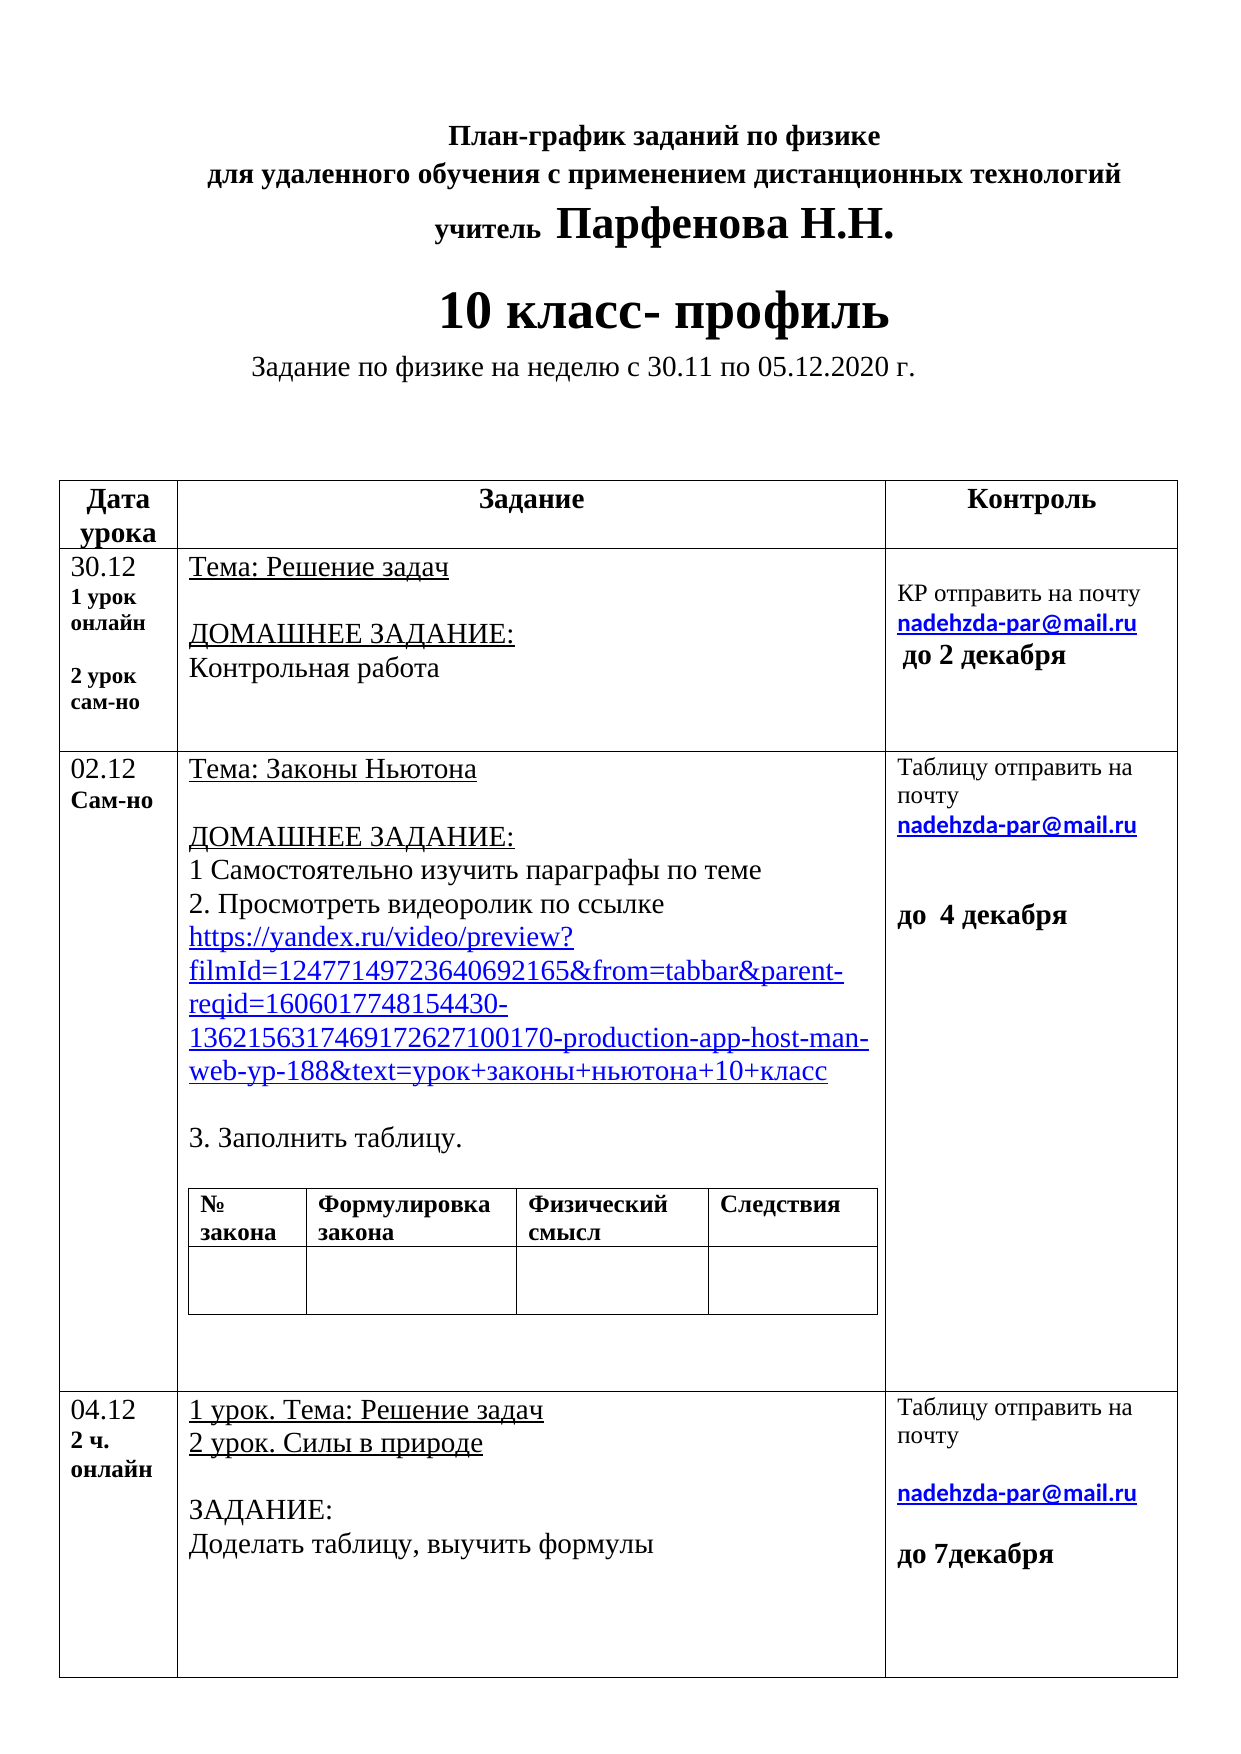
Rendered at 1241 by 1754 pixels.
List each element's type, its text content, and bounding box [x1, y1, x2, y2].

table_cell Тема: Законы Ньютона ДОМАШНЕЕ ЗАДАНИЕ: 1 Самостоятельно изучить параграфы по теме 2. Просмотреть видеоролик по ссылке https://yandex.ru/video/preview?filmId=12477149723640692165&from=tabbar&parent-reqid=1606017748154430-1362156317469172627100170-production-app-host-man-web-yp-188&text=урок+законы+ньютона+10+класс 3. Заполнить таблицу. [178, 752, 885, 1391]
table_cell Таблицу отправить на почту nadehzda-par@mail.ru до 7декабря [886, 1392, 1177, 1677]
table_cell 04.12 2 ч. онлайн [60, 1392, 177, 1677]
table_header Задание [178, 481, 885, 548]
text для удаленного обучения с применением дистанционных технологий [177, 157, 1152, 190]
table_cell Таблицу отправить на почту nadehzda-par@mail.ru до 4 декабря [886, 752, 1177, 1391]
table_cell КР отправить на почту nadehzda-par@mail.ru до 2 декабря [886, 549, 1177, 751]
table_cell Тема: Решение задач ДОМАШНЕЕ ЗАДАНИЕ: Контрольная работа [178, 549, 885, 751]
text 10 класc- профиль [177, 278, 1152, 340]
table_header Контроль [886, 481, 1177, 548]
table_cell 02.12 Сам-но [60, 752, 177, 1391]
text учитель Парфенова Н.Н. [177, 195, 1152, 248]
table_cell 1 урок. Тема: Решение задач 2 урок. Силы в природе ЗАДАНИЕ: Доделать таблицу, выучить формулы [178, 1392, 885, 1677]
table_cell 30.12 1 урок онлайн 2 урок сам-но [60, 549, 177, 751]
table_header Дата урока [60, 481, 177, 548]
text План-график заданий по физике [177, 118, 1152, 152]
text Задание по физике на неделю с 30.11 по 05.12.2020 г. [177, 349, 1152, 383]
